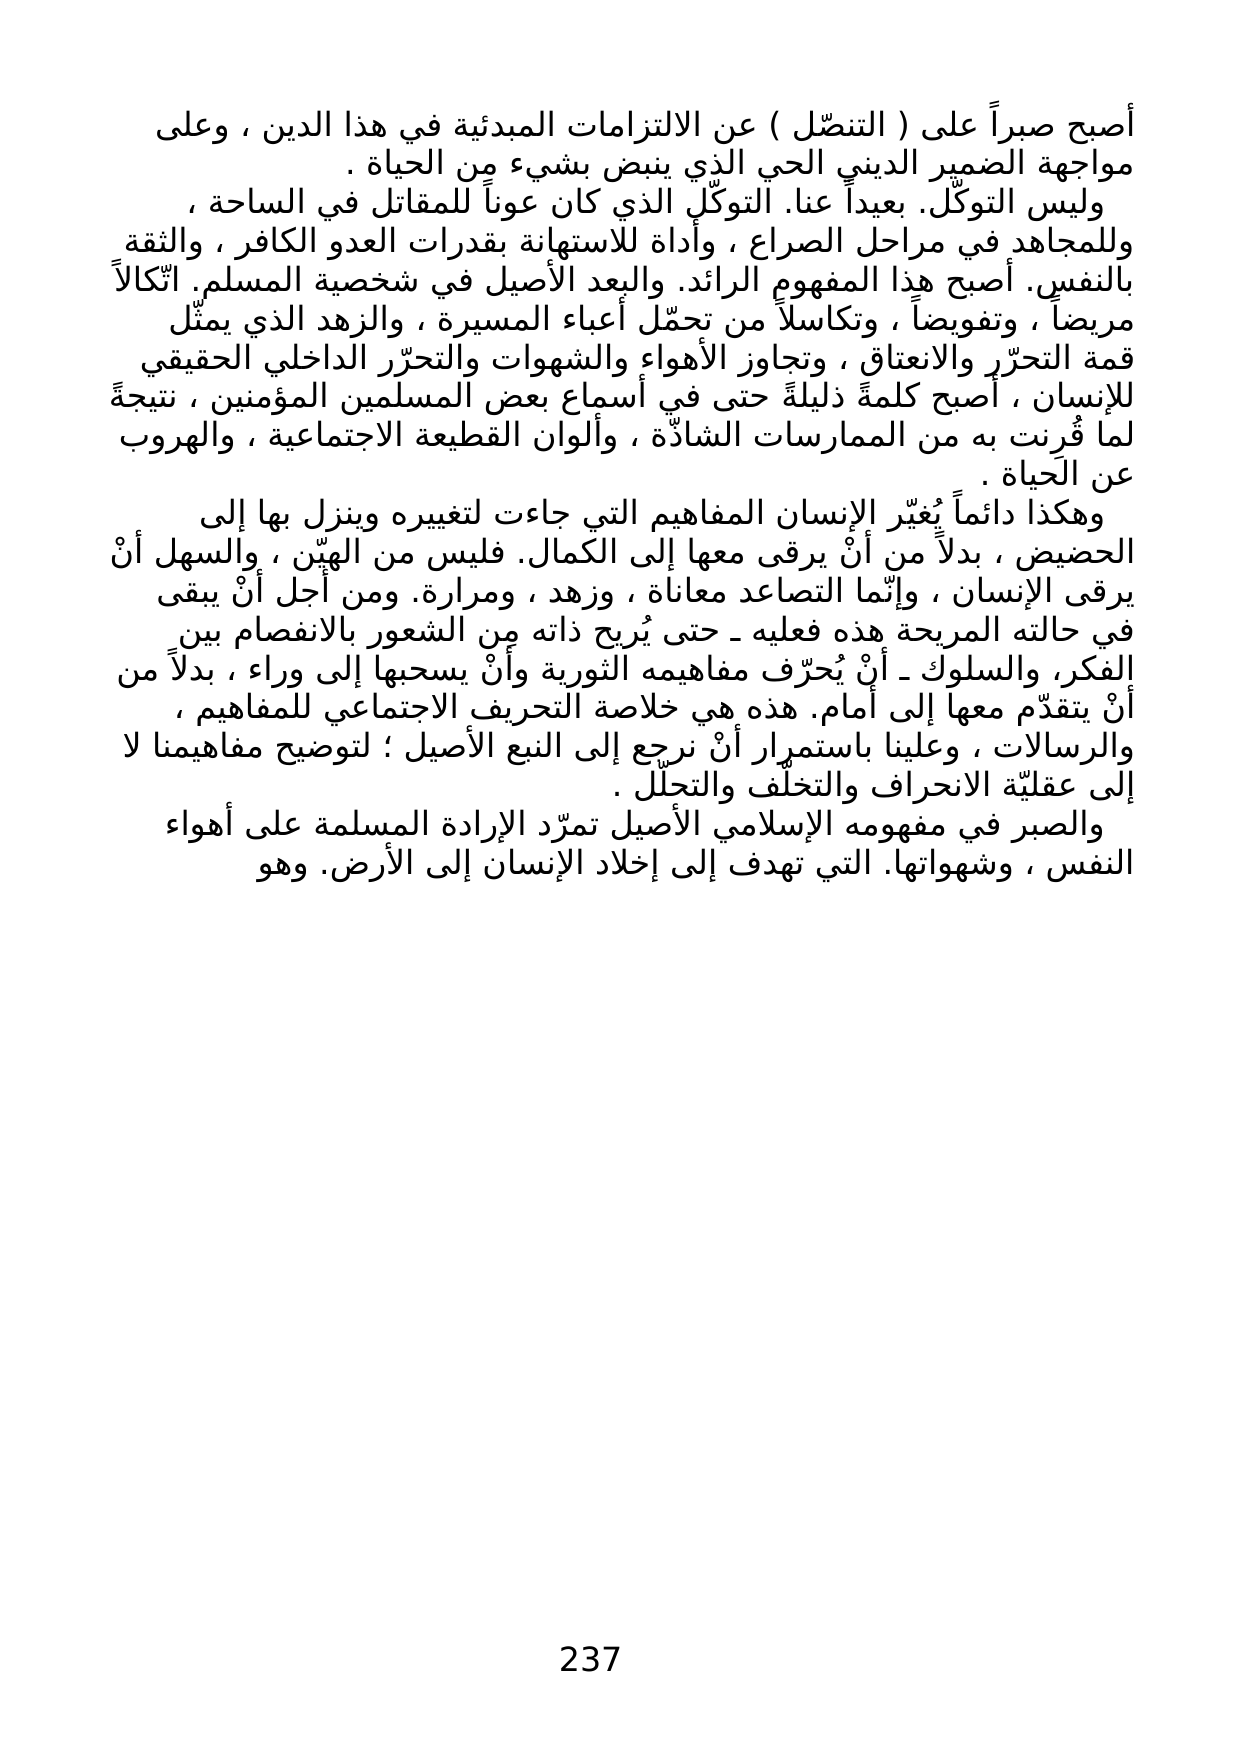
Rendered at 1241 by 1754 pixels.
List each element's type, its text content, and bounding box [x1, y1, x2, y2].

text وهكذا دائماً يُغيّر الإنسان المفاهيم التي جاءت لتغييره وينزل بها إلى الحضيض ، بدلاً من أنْ يرقى معها إلى الكمال. فليس من الهيّن ، والسهل أنْ يرقى الإنسان ، وإنّما التصاعد معاناة ، وزهد ، ومرارة. ومن أجل أنْ يبقى في حالته المريحة هذه فعليه ـ حتى يُريح ذاته مِن الشعور بالانفصام بين الفكر، والسلوك ـ أنْ يُحرّف مفاهيمه الثورية وأنْ يسحبها إلى وراء ، بدلاً من أنْ يتقدّم معها إلى أمام. هذه هي خلاصة التحريف الاجتماعي للمفاهيم ، والرسالات ، وعلينا باستمرار أنْ نرجع إلى النبع الأصيل ؛ لتوضيح مفاهيمنا لا إلى عقليّة الانحراف والتخلّف والتحلّل . [105, 493, 1135, 804]
text والصبر في مفهومه الإسلامي الأصيل تمرّد الإرادة المسلمة على أهواء النفس ، وشهواتها. التي تهدف إلى إخلاد الإنسان إلى الأرض. وهو [105, 804, 1135, 882]
text أصبح صبراً على ( التنصّل ) عن الالتزامات المبدئية في هذا الدين ، وعلى مواجهة الضمير الديني الحي الذي ينبض بشيء من الحياة . [105, 105, 1135, 183]
text وليس التوكّل. بعيداً عنا. التوكّل الذي كان عوناً للمقاتل في الساحة ، وللمجاهد في مراحل الصراع ، وأداة للاستهانة بقدرات العدو الكافر ، والثقة بالنفس. أصبح هذا المفهوم الرائد. والبعد الأصيل في شخصية المسلم. اتّكالاً مريضاً ، وتفويضاً ، وتكاسلاً من تحمّل أعباء المسيرة ، والزهد الذي يمثّل قمة التحرّر والانعتاق ، وتجاوز الأهواء والشهوات والتحرّر الداخلي الحقيقي للإنسان ، أصبح كلمةً ذليلةً حتى في أسماع بعض المسلمين المؤمنين ، نتيجةً لما قُرِنت به من الممارسات الشاذّة ، وألوان القطيعة الاجتماعية ، والهروب عن الحياة . [105, 183, 1135, 493]
